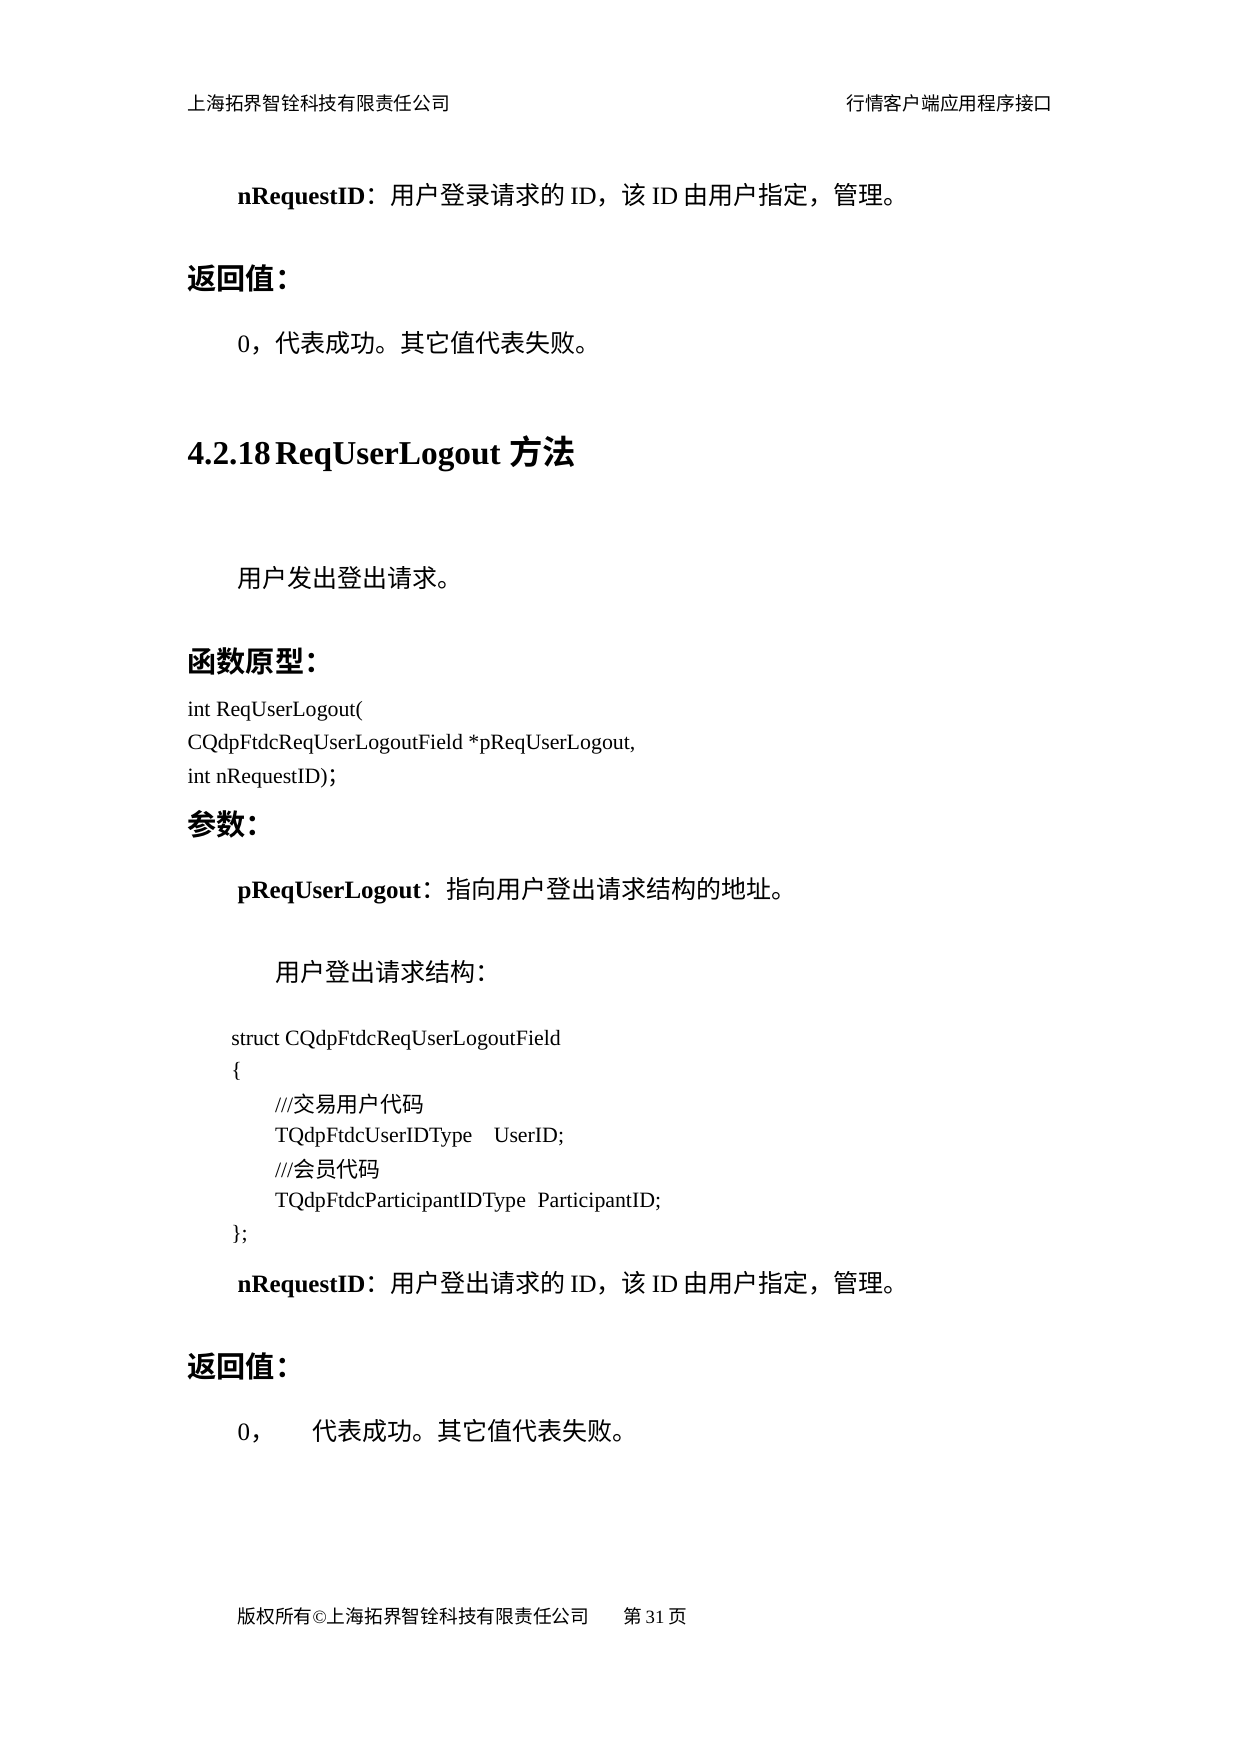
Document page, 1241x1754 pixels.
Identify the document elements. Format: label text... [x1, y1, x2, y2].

text struct CQdpFtdcReqUserLogoutField [187, 1021, 1053, 1054]
text CQdpFtdcReqUserLogoutField *pReqUserLogout, [187, 725, 1053, 758]
text int ReqUserLogout( [187, 693, 1053, 725]
text 返回值： [187, 244, 1053, 309]
text nRequestID：用户登录请求的ID，该ID由用户指定，管理。 [187, 161, 1053, 226]
text 函数原型： [187, 628, 1053, 693]
text 用户发出登出请求。 [187, 544, 1053, 609]
text TQdpFtdcUserIDType UserID; [187, 1119, 1053, 1151]
list 代表成功。其它值代表失败。 [237, 1397, 1053, 1462]
text 用户登出请求结构： [187, 938, 1053, 1003]
text 返回值： [187, 1332, 1053, 1397]
text nRequestID：用户登出请求的ID，该ID由用户指定，管理。 [187, 1249, 1053, 1314]
subtitle ReqUserLogout 方法 [187, 419, 1053, 484]
text ///会员代码 [187, 1151, 1053, 1184]
text int nRequestID)； [187, 758, 1053, 790]
text 参数： [187, 790, 1053, 855]
text TQdpFtdcParticipantIDType ParticipantID; [187, 1184, 1053, 1216]
text 0，代表成功。其它值代表失败。 [187, 309, 1053, 374]
text { [187, 1054, 1053, 1086]
text ///交易用户代码 [187, 1086, 1053, 1119]
text pReqUserLogout：指向用户登出请求结构的地址。 [187, 855, 1053, 920]
text }; [187, 1216, 1053, 1249]
